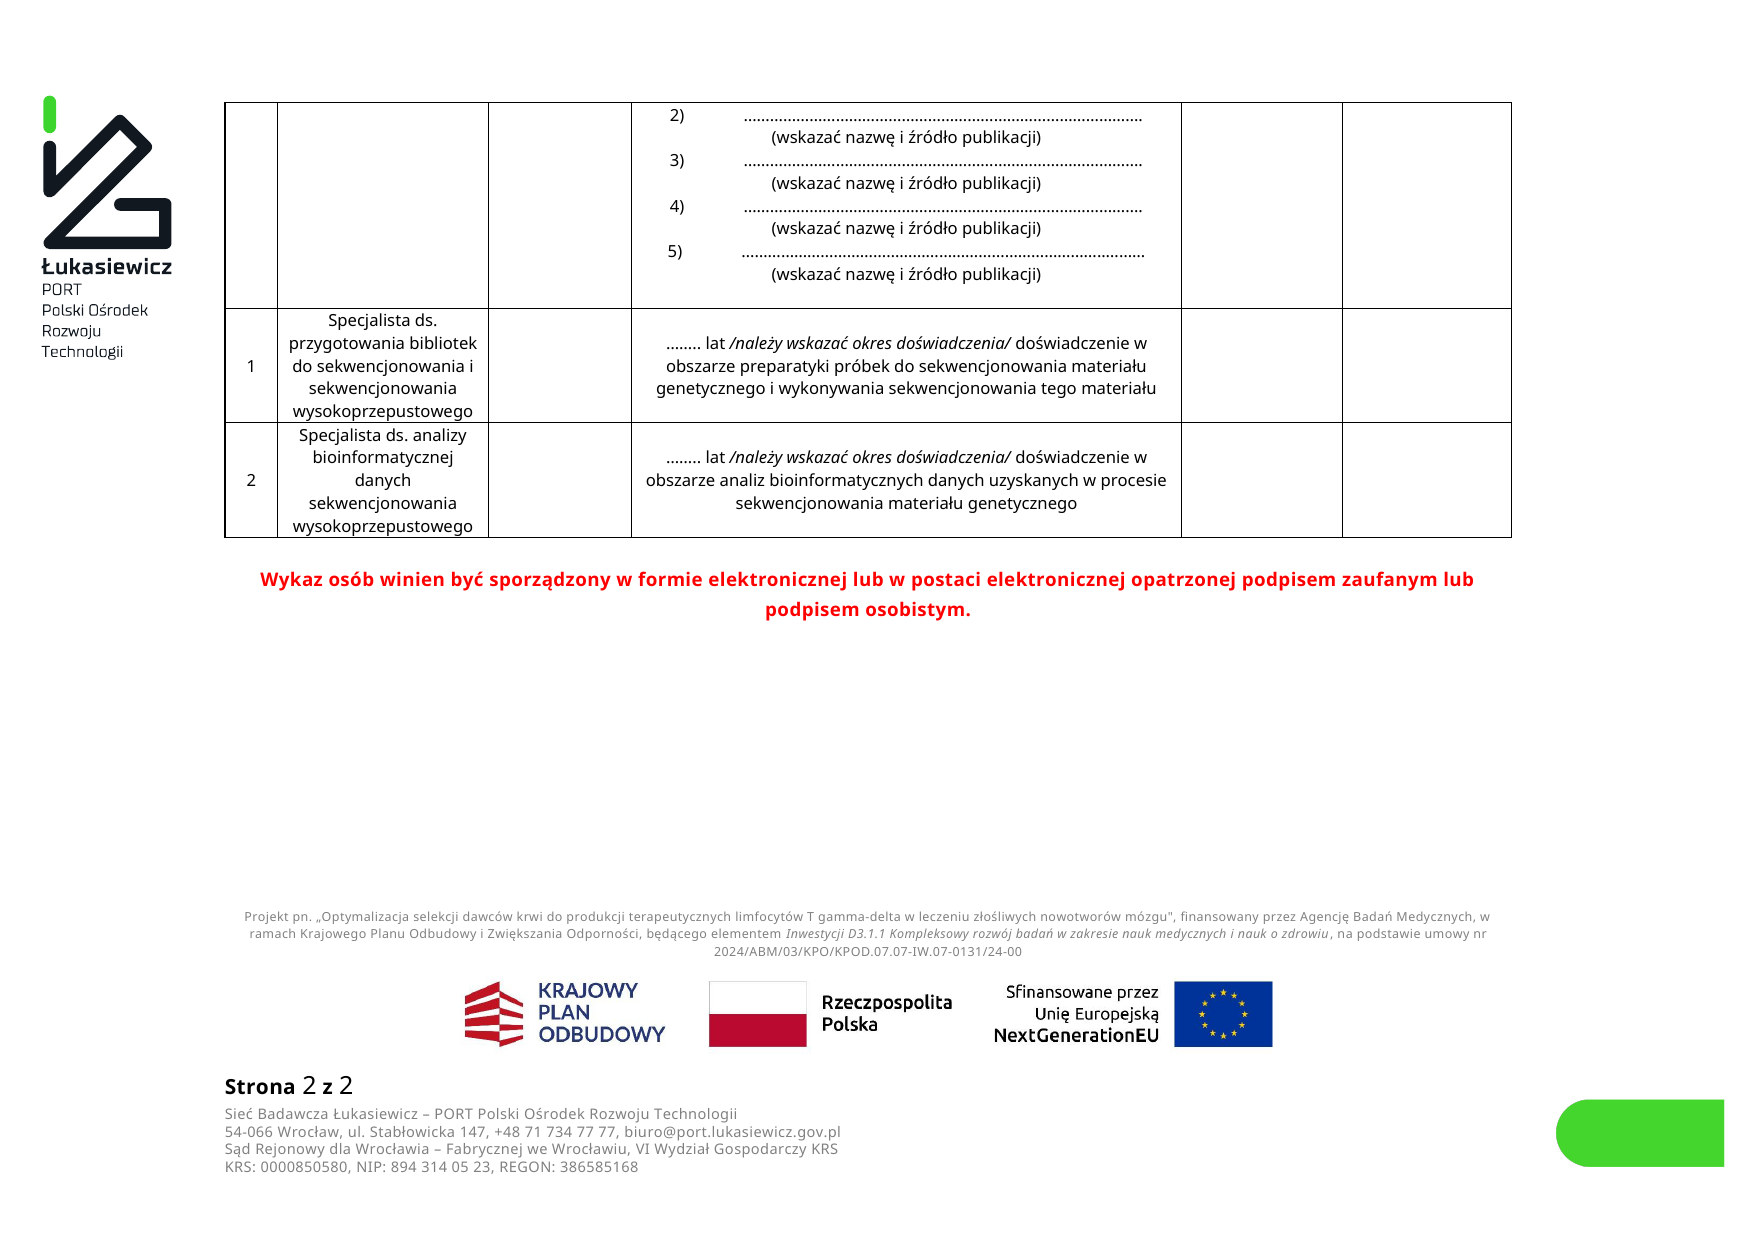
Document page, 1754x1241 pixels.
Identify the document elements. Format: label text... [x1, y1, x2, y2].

table_cell [489, 309, 631, 422]
table_cell [1343, 103, 1511, 308]
picture [1552, 1095, 1754, 1235]
table_cell 2 [226, 423, 277, 537]
table_cell [1343, 423, 1511, 537]
table_cell [489, 103, 631, 308]
table_cell [1182, 423, 1342, 537]
table_cell [226, 103, 277, 308]
table_cell [278, 103, 488, 308]
text Wykaz osób winien być sporządzony w formie elektronicznej lub w postaci elektronicznej opatrzonej podpisem zaufanym lub podpisem osobistym. [224, 563, 1512, 622]
table_cell [1343, 309, 1511, 422]
table_cell Specjalista ds. przygotowania bibliotek do sekwencjonowania i sekwencjonowania wysokoprzepustowego [278, 309, 488, 422]
table_cell Specjalista ds. analizy bioinformatycznej danych sekwencjonowania wysokoprzepustowego [278, 423, 488, 537]
table_cell [1182, 103, 1342, 308]
table_cell [489, 423, 631, 537]
table_cell [1182, 309, 1342, 422]
table_cell 1 [226, 309, 277, 422]
table_cell …….. lat /należy wskazać okres doświadczenia/ doświadczenie w obszarze analiz bioinformatycznych danych uzyskanych w procesie sekwencjonowania materiału genetycznego [632, 423, 1181, 537]
table_cell …….. lat /należy wskazać okres doświadczenia/ doświadczenie w obszarze preparatyki próbek do sekwencjonowania materiału genetycznego i wykonywania sekwencjonowania tego materiału [632, 309, 1181, 422]
